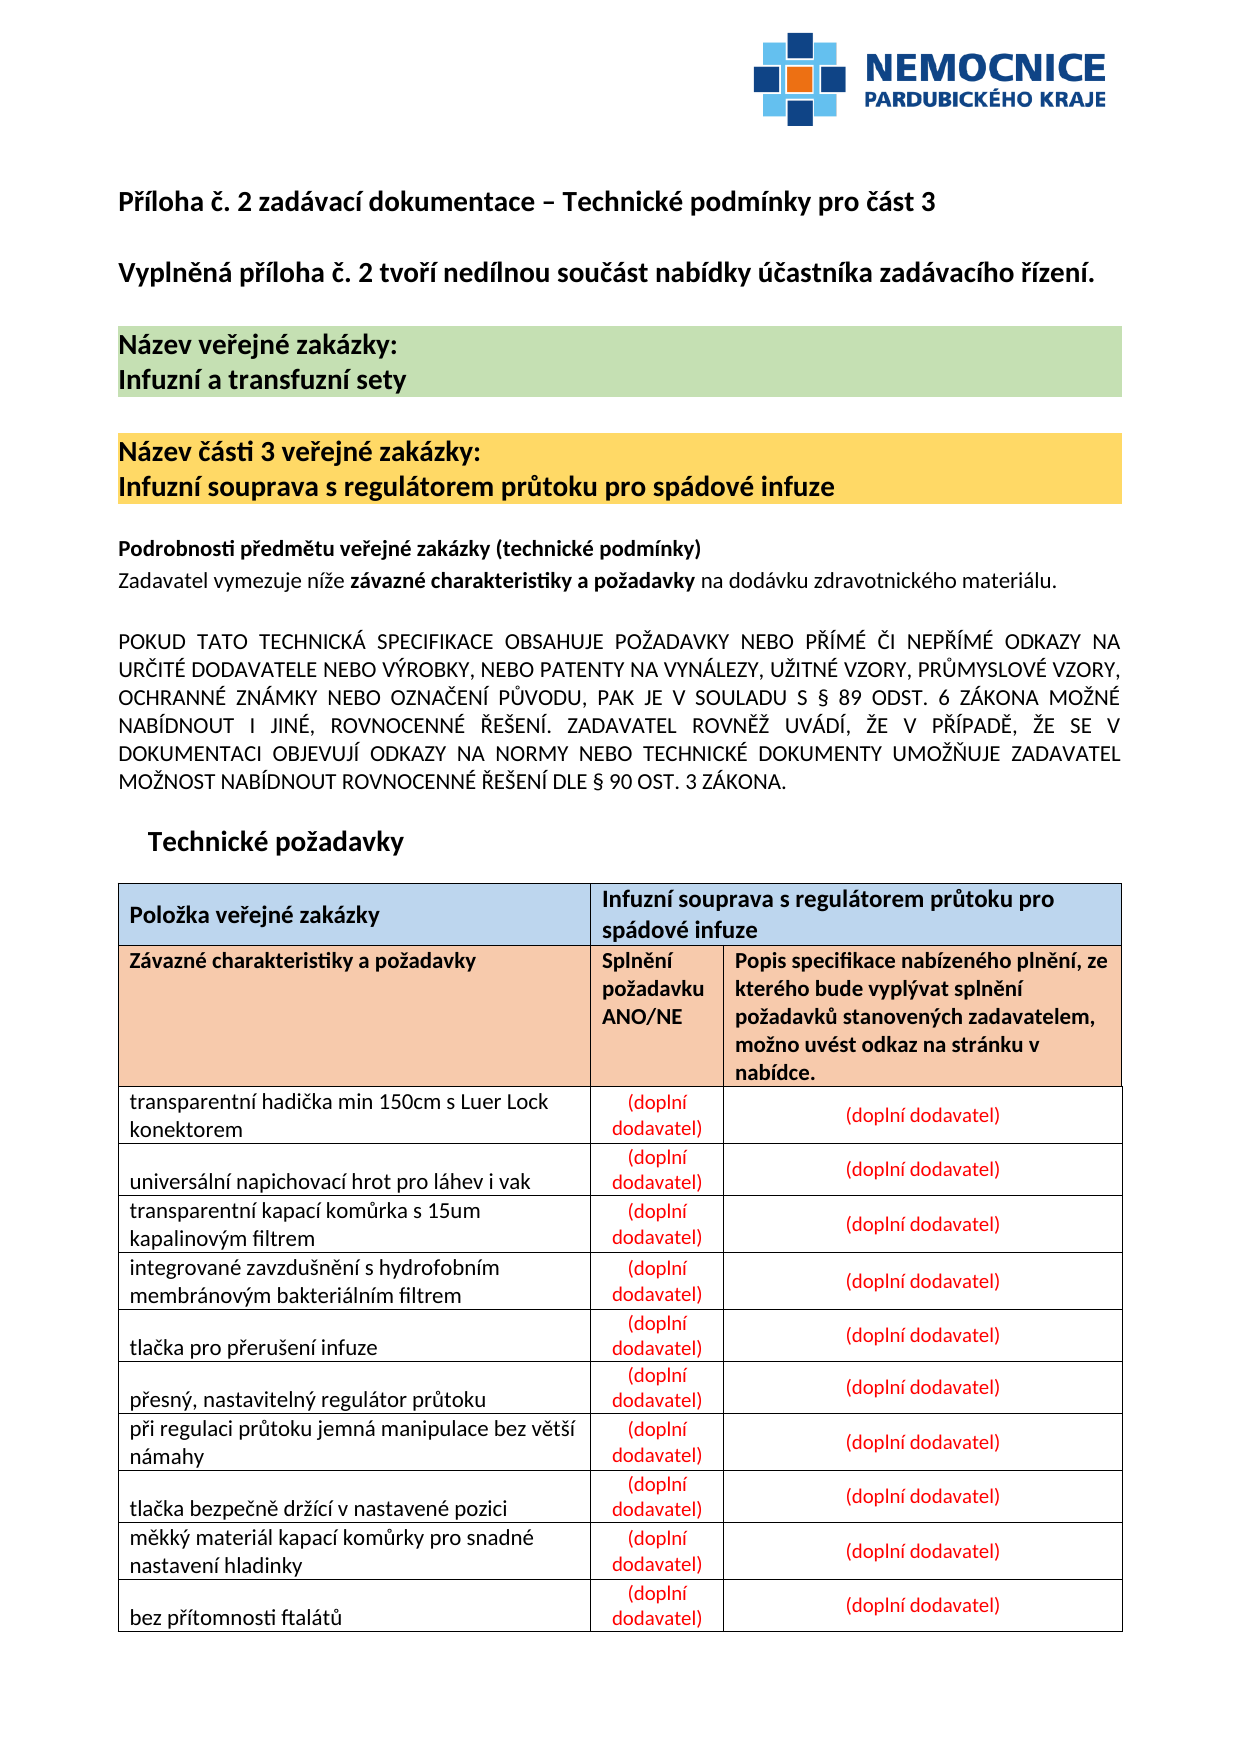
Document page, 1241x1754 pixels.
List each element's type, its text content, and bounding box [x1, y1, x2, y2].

table_cell transparentní kapací komůrka s 15um kapalinovým filtrem [119, 1196, 590, 1252]
subtitle Technické požadavky [148, 823, 1122, 859]
subtitle Název veřejné zakázky: [118, 326, 1122, 361]
text Příloha č. 2 zadávací dokumentace – Technické podmínky pro část 3 [118, 183, 1122, 219]
table_cell (doplní dodavatel) [724, 1310, 1122, 1361]
table_cell (doplní dodavatel) [591, 1471, 723, 1522]
table_cell transparentní hadička min 150cm s Luer Lock konektorem [119, 1087, 590, 1143]
table_cell tlačka bezpečně držící v nastavené pozici [119, 1471, 590, 1522]
table_cell (doplní dodavatel) [724, 1144, 1122, 1195]
table_cell universální napichovací hrot pro láhev i vak [119, 1144, 590, 1195]
table_cell (doplní dodavatel) [591, 1196, 723, 1252]
table_cell (doplní dodavatel) [591, 1362, 723, 1413]
table_cell (doplní dodavatel) [591, 1253, 723, 1309]
table_cell Splnění požadavku ANO/NE [591, 946, 723, 1086]
table_cell měkký materiál kapací komůrky pro snadné nastavení hladinky [119, 1523, 590, 1579]
table_cell (doplní dodavatel) [591, 1144, 723, 1195]
table_header Položka veřejné zakázky [119, 884, 590, 945]
table_cell (doplní dodavatel) [724, 1362, 1122, 1413]
table_cell tlačka pro přerušení infuze [119, 1310, 590, 1361]
text Vyplněná příloha č. 2 tvoří nedílnou součást nabídky účastníka zadávacího řízení. [118, 254, 1122, 290]
text Infuzní souprava s regulátorem průtoku pro spádové infuze [118, 468, 1122, 504]
table_cell (doplní dodavatel) [724, 1087, 1122, 1143]
table_cell Popis specifikace nabízeného plnění, ze kterého bude vyplývat splnění požadavků stanovených zadavatelem, možno uvést odkaz na stránku v nabídce. [724, 946, 1121, 1086]
text POKUD TATO TECHNICKÁ SPECIFIKACE OBSAHUJE POŽADAVKY NEBO PŘÍMÉ ČI NEPŘÍMÉ ODKAZY NA URČITÉ DODAVATELE NEBO VÝROBKY, NEBO PATENTY NA VYNÁLEZY, UŽITNÉ VZORY, PRŮMYSLOVÉ VZORY, OCHRANNÉ ZNÁMKY NEBO OZNAČENÍ PŮVODU, PAK JE V SOULADU S § 89 ODST. 6 ZÁKONA MOŽNÉ NABÍDNOUT I JINÉ, ROVNOCENNÉ ŘEŠENÍ. ZADAVATEL ROVNĚŽ UVÁDÍ, ŽE V PŘÍPADĚ, ŽE SE V DOKUMENTACI OBJEVUJÍ ODKAZY NA NORMY NEBO TECHNICKÉ DOKUMENTY UMOŽŇUJE ZADAVATEL MOŽNOST NABÍDNOUT ROVNOCENNÉ ŘEŠENÍ DLE § 90 OST. 3 ZÁKONA. [118, 627, 1122, 795]
text Podrobnosti předmětu veřejné zakázky (technické podmínky) [118, 534, 1122, 562]
subtitle Infuzní a transfuzní sety [118, 361, 1122, 397]
table_cell přesný, nastavitelný regulátor průtoku [119, 1362, 590, 1413]
picture [752, 32, 1106, 127]
table_cell (doplní dodavatel) [591, 1523, 723, 1579]
table_cell (doplní dodavatel) [724, 1523, 1122, 1579]
table_cell (doplní dodavatel) [724, 1196, 1122, 1252]
table_cell (doplní dodavatel) [591, 1580, 723, 1631]
table_header Infuzní souprava s regulátorem průtoku pro spádové infuze [591, 884, 1121, 945]
text Zadavatel vymezuje níže závazné charakteristiky a požadavky na dodávku zdravotnického materiálu. [118, 567, 1122, 595]
table_cell (doplní dodavatel) [724, 1471, 1122, 1522]
table_cell integrované zavzdušnění s hydrofobním membránovým bakteriálním filtrem [119, 1253, 590, 1309]
table_cell bez přítomnosti ftalátů [119, 1580, 590, 1631]
table_cell (doplní dodavatel) [724, 1414, 1122, 1470]
table_cell (doplní dodavatel) [724, 1253, 1122, 1309]
table_cell Závazné charakteristiky a požadavky [119, 946, 590, 1086]
table_cell (doplní dodavatel) [724, 1580, 1122, 1631]
table_cell (doplní dodavatel) [591, 1414, 723, 1470]
table_cell při regulaci průtoku jemná manipulace bez větší námahy [119, 1414, 590, 1470]
text Název části 3 veřejné zakázky: [118, 433, 1122, 468]
table_cell (doplní dodavatel) [591, 1310, 723, 1361]
table_cell (doplní dodavatel) [591, 1087, 723, 1143]
